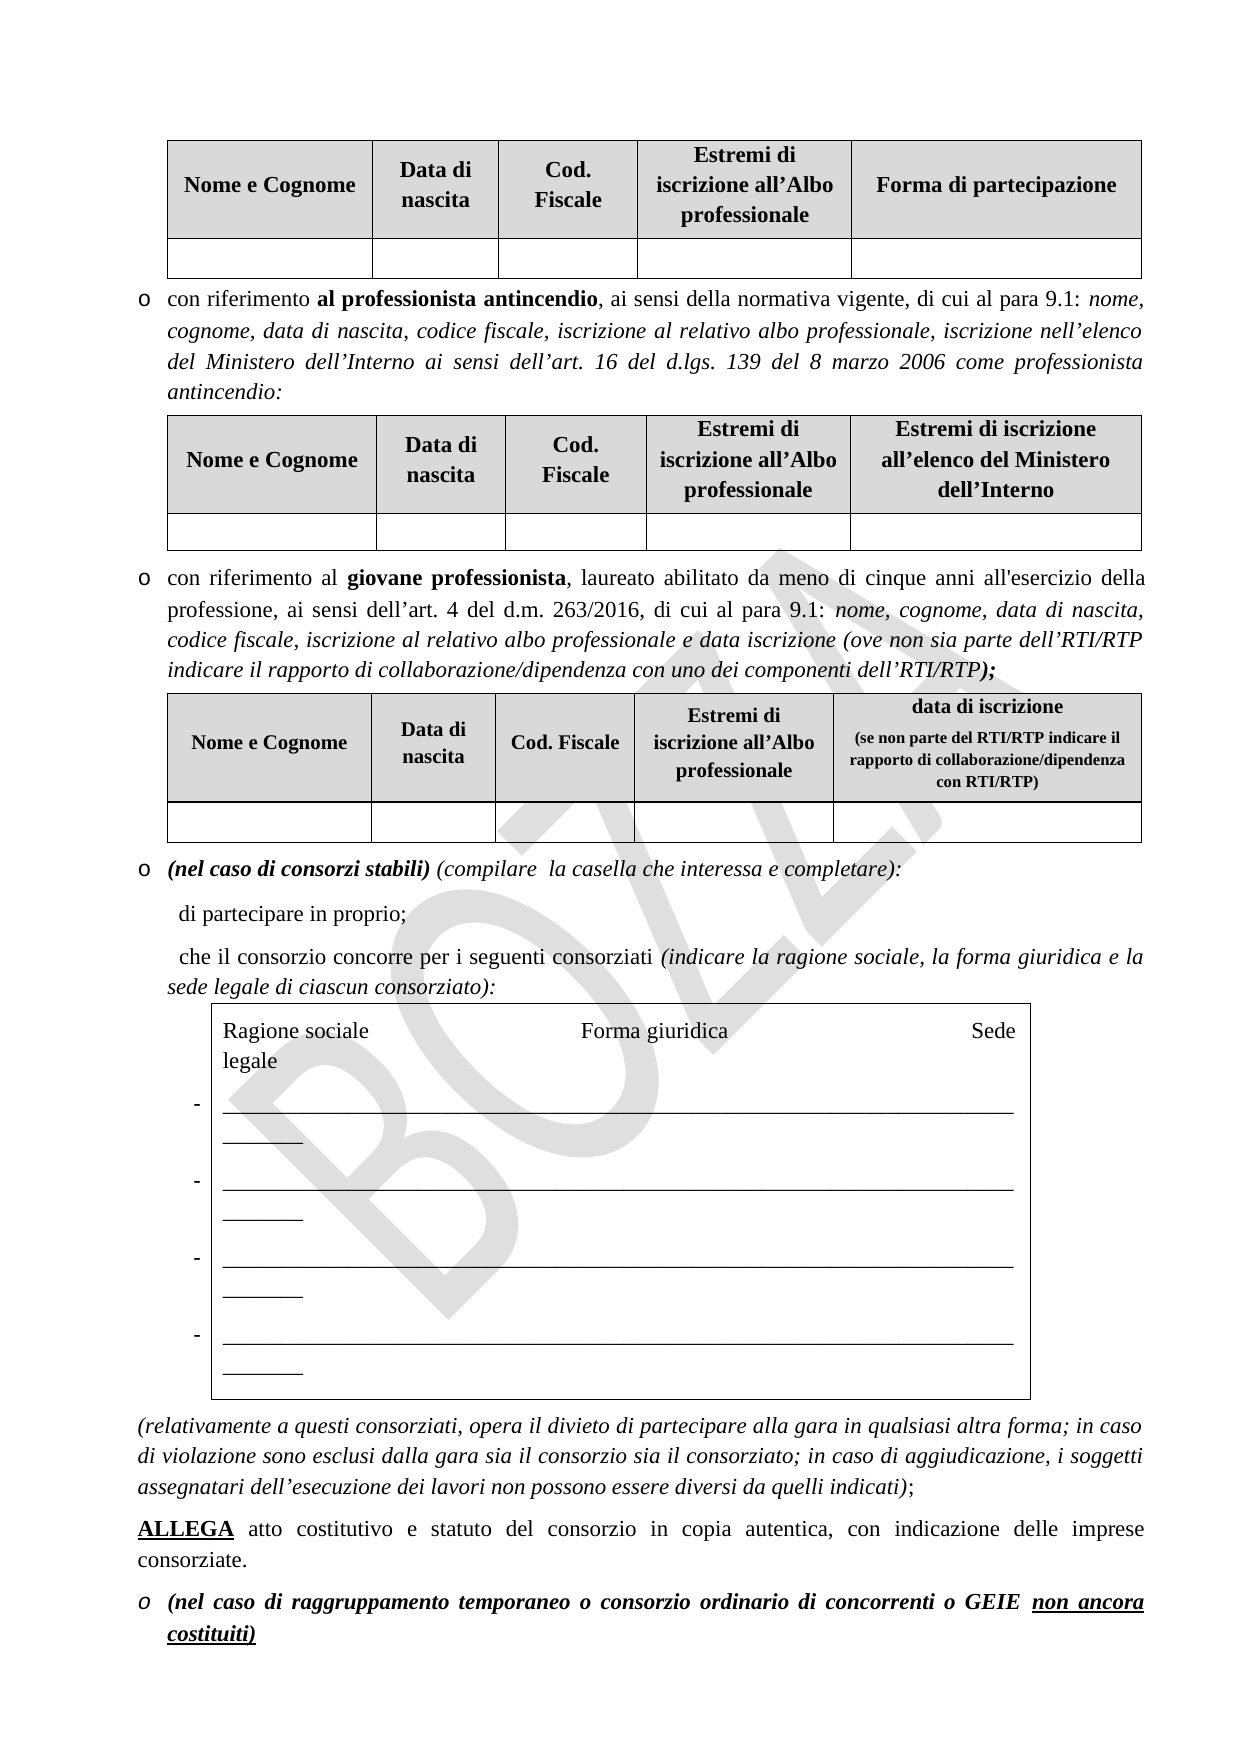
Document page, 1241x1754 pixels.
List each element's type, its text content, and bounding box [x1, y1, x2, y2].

table_cell [647, 514, 850, 550]
table_header Cod. Fiscale [499, 141, 637, 238]
table_header Nome e Cognome [168, 694, 371, 801]
table_header Estremi di iscrizione all’Albo professionale [647, 416, 850, 513]
table_cell [496, 803, 634, 842]
table_header Estremi di iscrizione all’elenco del Ministero dell’Interno [851, 416, 1141, 513]
table_header Nome e Cognome [168, 141, 372, 238]
table_cell [851, 514, 1141, 550]
table_cell [168, 514, 376, 550]
table_header Cod. Fiscale [496, 694, 634, 801]
table_cell [638, 239, 851, 278]
table_header Nome e Cognome [168, 416, 376, 513]
table_header data di iscrizione (se non parte del RTI/RTP indicare il rapporto di collaborazione/dipendenza con RTI/RTP) [834, 694, 1141, 801]
text ALLEGA atto costitutivo e statuto del consorzio in copia autentica, con indicazione delle imprese consorziate. [137, 1516, 1146, 1572]
table_header Data di nascita [372, 694, 495, 801]
table_header Cod. Fiscale [506, 416, 646, 513]
table_cell [499, 239, 637, 278]
text  di partecipare in proprio; [137, 900, 1146, 926]
table_cell [635, 803, 833, 842]
list con riferimento al professionista antincendio, ai sensi della normativa vigente, di cui al para 9.1: nome, cognome, data di nascita, codice fiscale, iscrizione al relativo albo professionale, iscrizione nell’elenco del Ministero dell’Interno ai sensi dell’art. 16 del d.lgs. 139 del 8 marzo 2006 come professionista antincendio: [137, 286, 1146, 404]
table_cell [834, 803, 1141, 842]
table_cell [168, 239, 372, 278]
table_header Data di nascita [377, 416, 505, 513]
table_header Estremi di iscrizione all’Albo professionale [635, 694, 833, 801]
table_cell [168, 803, 371, 842]
table_header Ragione sociale Forma giuridica Sede legale ____________________________________________________________________________ ____________________________________________________________________________ ____________________________________________________________________________ ____________________________________________________________________________ [212, 1004, 1030, 1399]
list (nel caso di consorzi stabili) (compilare la casella che interessa e completare): [137, 855, 1146, 883]
table_cell [852, 239, 1141, 278]
table_cell [377, 514, 505, 550]
table_header Estremi di iscrizione all’Albo professionale [638, 141, 851, 238]
table_cell [373, 239, 498, 278]
text (relativamente a questi consorziati, opera il divieto di partecipare alla gara in qualsiasi altra forma; in caso di violazione sono esclusi dalla gara sia il consorzio sia il consorziato; in caso di aggiudicazione, i soggetti assegnatari dell’esecuzione dei lavori non possono essere diversi da quelli indicati); [137, 1412, 1146, 1499]
text  che il consorzio concorre per i seguenti consorziati (indicare la ragione sociale, la forma giuridica e la sede legale di ciascun consorziato): [137, 943, 1146, 999]
table_cell [372, 803, 495, 842]
list (nel caso di raggruppamento temporaneo o consorzio ordinario di concorrenti o GEIE non ancora costituiti) [137, 1588, 1146, 1647]
table_header Forma di partecipazione [852, 141, 1141, 238]
list con riferimento al giovane professionista, laureato abilitato da meno di cinque anni all'esercizio della professione, ai sensi dell’art. 4 del d.m. 263/2016, di cui al para 9.1: nome, cognome, data di nascita, codice fiscale, iscrizione al relativo albo professionale e data iscrizione (ove non sia parte dell’RTI/RTP indicare il rapporto di collaborazione/dipendenza con uno dei componenti dell’RTI/RTP); [137, 564, 1146, 683]
table_header Data di nascita [373, 141, 498, 238]
table_cell [506, 514, 646, 550]
